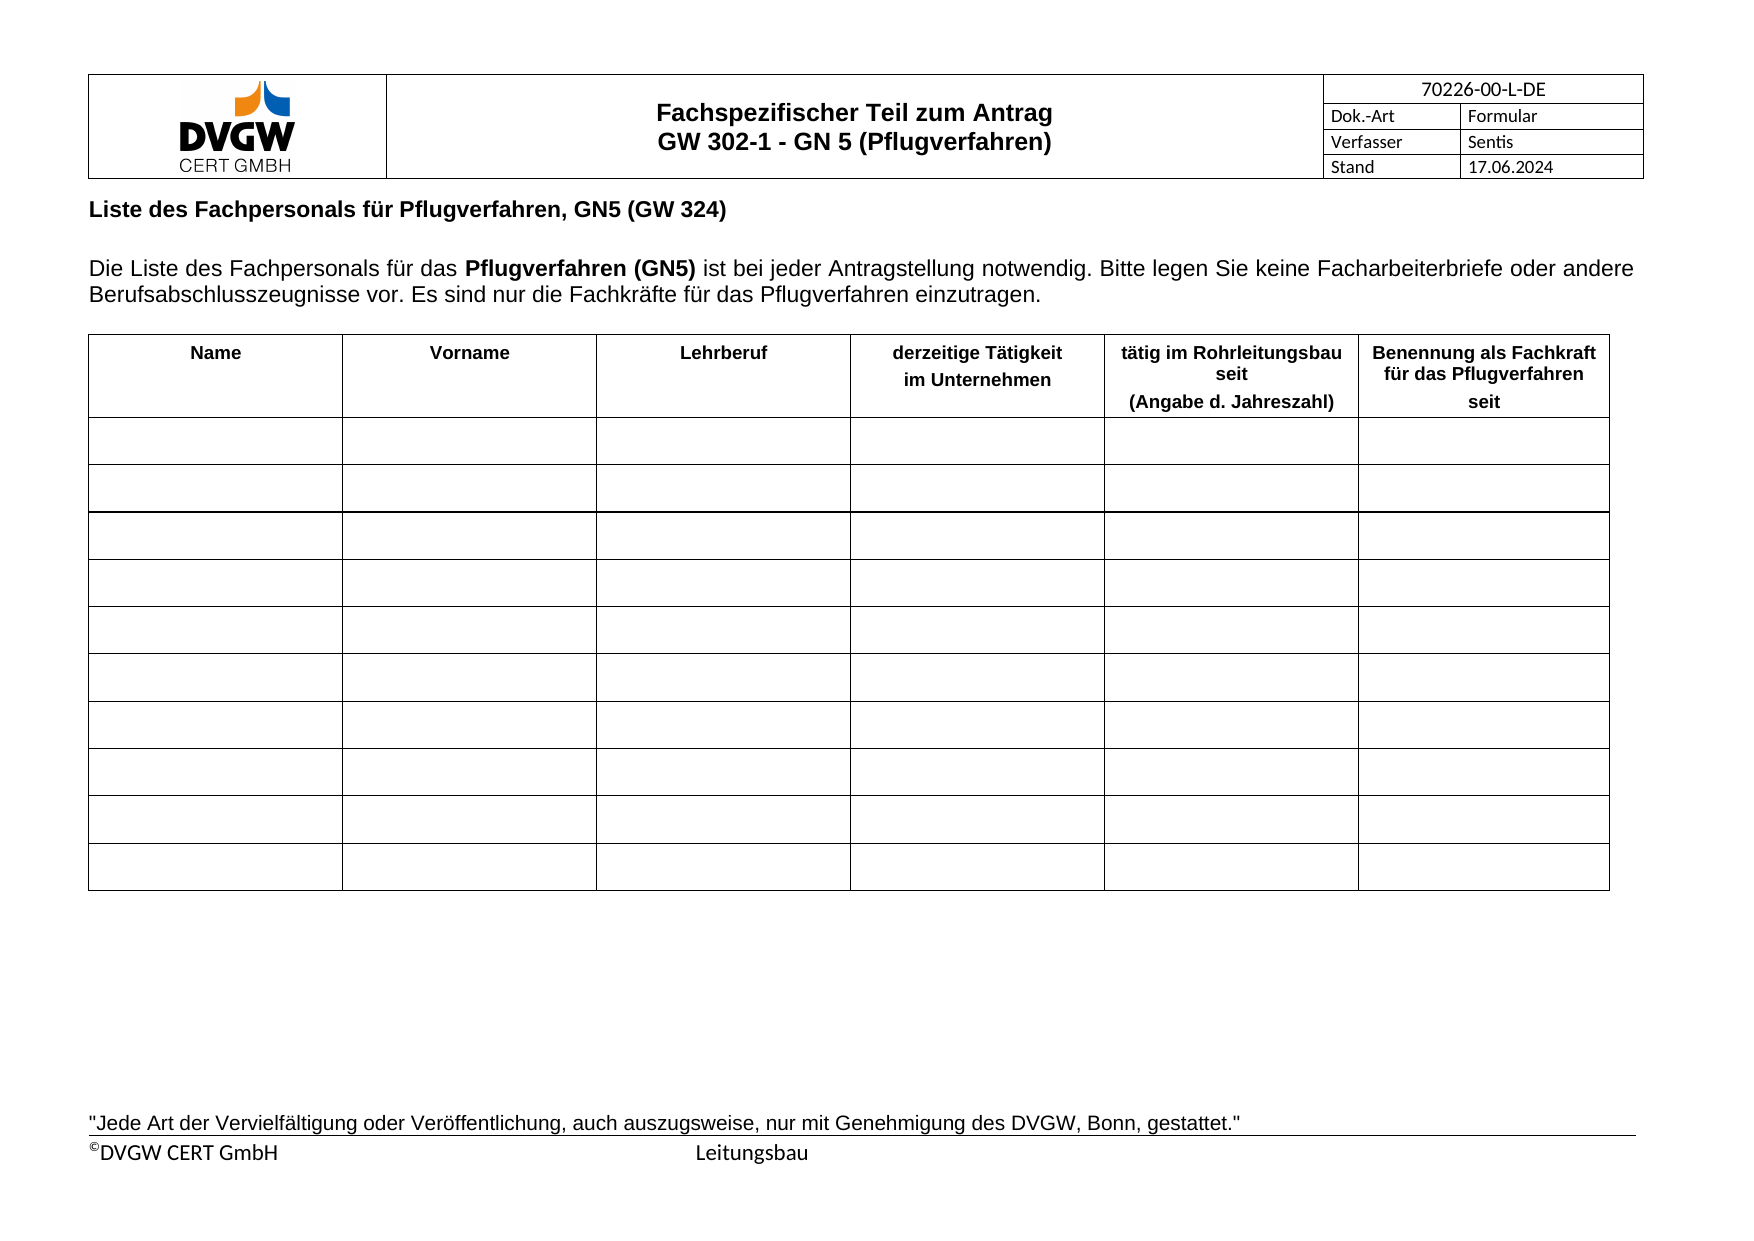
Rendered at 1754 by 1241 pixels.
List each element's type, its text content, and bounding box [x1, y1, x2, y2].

table_cell [89, 654, 342, 701]
table_cell [597, 560, 850, 606]
table_cell [851, 560, 1104, 606]
table_cell [1359, 607, 1609, 653]
table_cell [89, 418, 342, 464]
table_cell [851, 796, 1104, 842]
table_cell [597, 749, 850, 795]
table_cell [343, 513, 596, 559]
table_header Lehrberuf [597, 335, 850, 417]
table_cell [1105, 560, 1358, 606]
table_cell [1105, 418, 1358, 464]
text Die Liste des Fachpersonals für das Pflugverfahren (GN5) ist bei jeder Antragstellung notwendig. Bitte legen Sie keine Facharbeiterbriefe oder andere Berufsabschlusszeugnisse vor. Es sind nur die Fachkräfte für das Pflugverfahren einzutragen. [89, 255, 1636, 308]
table_cell [597, 513, 850, 559]
table_cell [597, 607, 850, 653]
table_cell [1105, 654, 1358, 701]
table_cell [89, 796, 342, 842]
table_header tätig im Rohrleitungsbau seit (Angabe d. Jahreszahl) [1105, 335, 1358, 417]
table_cell [343, 607, 596, 653]
table_cell [597, 418, 850, 464]
table_cell [1359, 844, 1609, 890]
table_cell [597, 702, 850, 748]
table_cell [89, 465, 342, 511]
table_cell [597, 796, 850, 842]
table_cell [851, 513, 1104, 559]
table_cell [89, 560, 342, 606]
table_cell [343, 702, 596, 748]
table_cell [1359, 418, 1609, 464]
table_cell [597, 465, 850, 511]
table_cell [1105, 607, 1358, 653]
table_cell [851, 418, 1104, 464]
table_cell [851, 654, 1104, 701]
table_cell [343, 796, 596, 842]
table_cell [343, 465, 596, 511]
table_cell [597, 844, 850, 890]
table_header Benennung als Fachkraft für das Pflugverfahren seit [1359, 335, 1609, 417]
table_cell [89, 749, 342, 795]
table_cell [851, 749, 1104, 795]
table_cell [89, 607, 342, 653]
table_cell [1359, 654, 1609, 701]
table_cell [89, 513, 342, 559]
table_cell [343, 749, 596, 795]
table_header Vorname [343, 335, 596, 417]
table_cell [343, 560, 596, 606]
table_cell [1359, 465, 1609, 511]
subtitle Liste des Fachpersonals für Pflugverfahren, GN5 (GW 324) [89, 196, 1636, 222]
table_cell [1105, 844, 1358, 890]
table_cell [851, 465, 1104, 511]
table_cell [851, 844, 1104, 890]
table_cell [1105, 513, 1358, 559]
table_cell [1359, 560, 1609, 606]
table_cell [851, 702, 1104, 748]
table_cell [1105, 465, 1358, 511]
table_cell [1105, 796, 1358, 842]
table_cell [1359, 513, 1609, 559]
table_cell [343, 418, 596, 464]
picture [180, 81, 295, 172]
table_cell [1359, 749, 1609, 795]
table_cell [597, 654, 850, 701]
table_header Name [89, 335, 342, 417]
table_cell [1105, 702, 1358, 748]
table_cell [89, 702, 342, 748]
table_cell [1105, 749, 1358, 795]
table_cell [1359, 796, 1609, 842]
table_cell [851, 607, 1104, 653]
table_cell [1359, 702, 1609, 748]
table_header derzeitige Tätigkeit im Unternehmen [851, 335, 1104, 417]
table_cell [343, 654, 596, 701]
table_cell [89, 844, 342, 890]
table_cell [343, 844, 596, 890]
